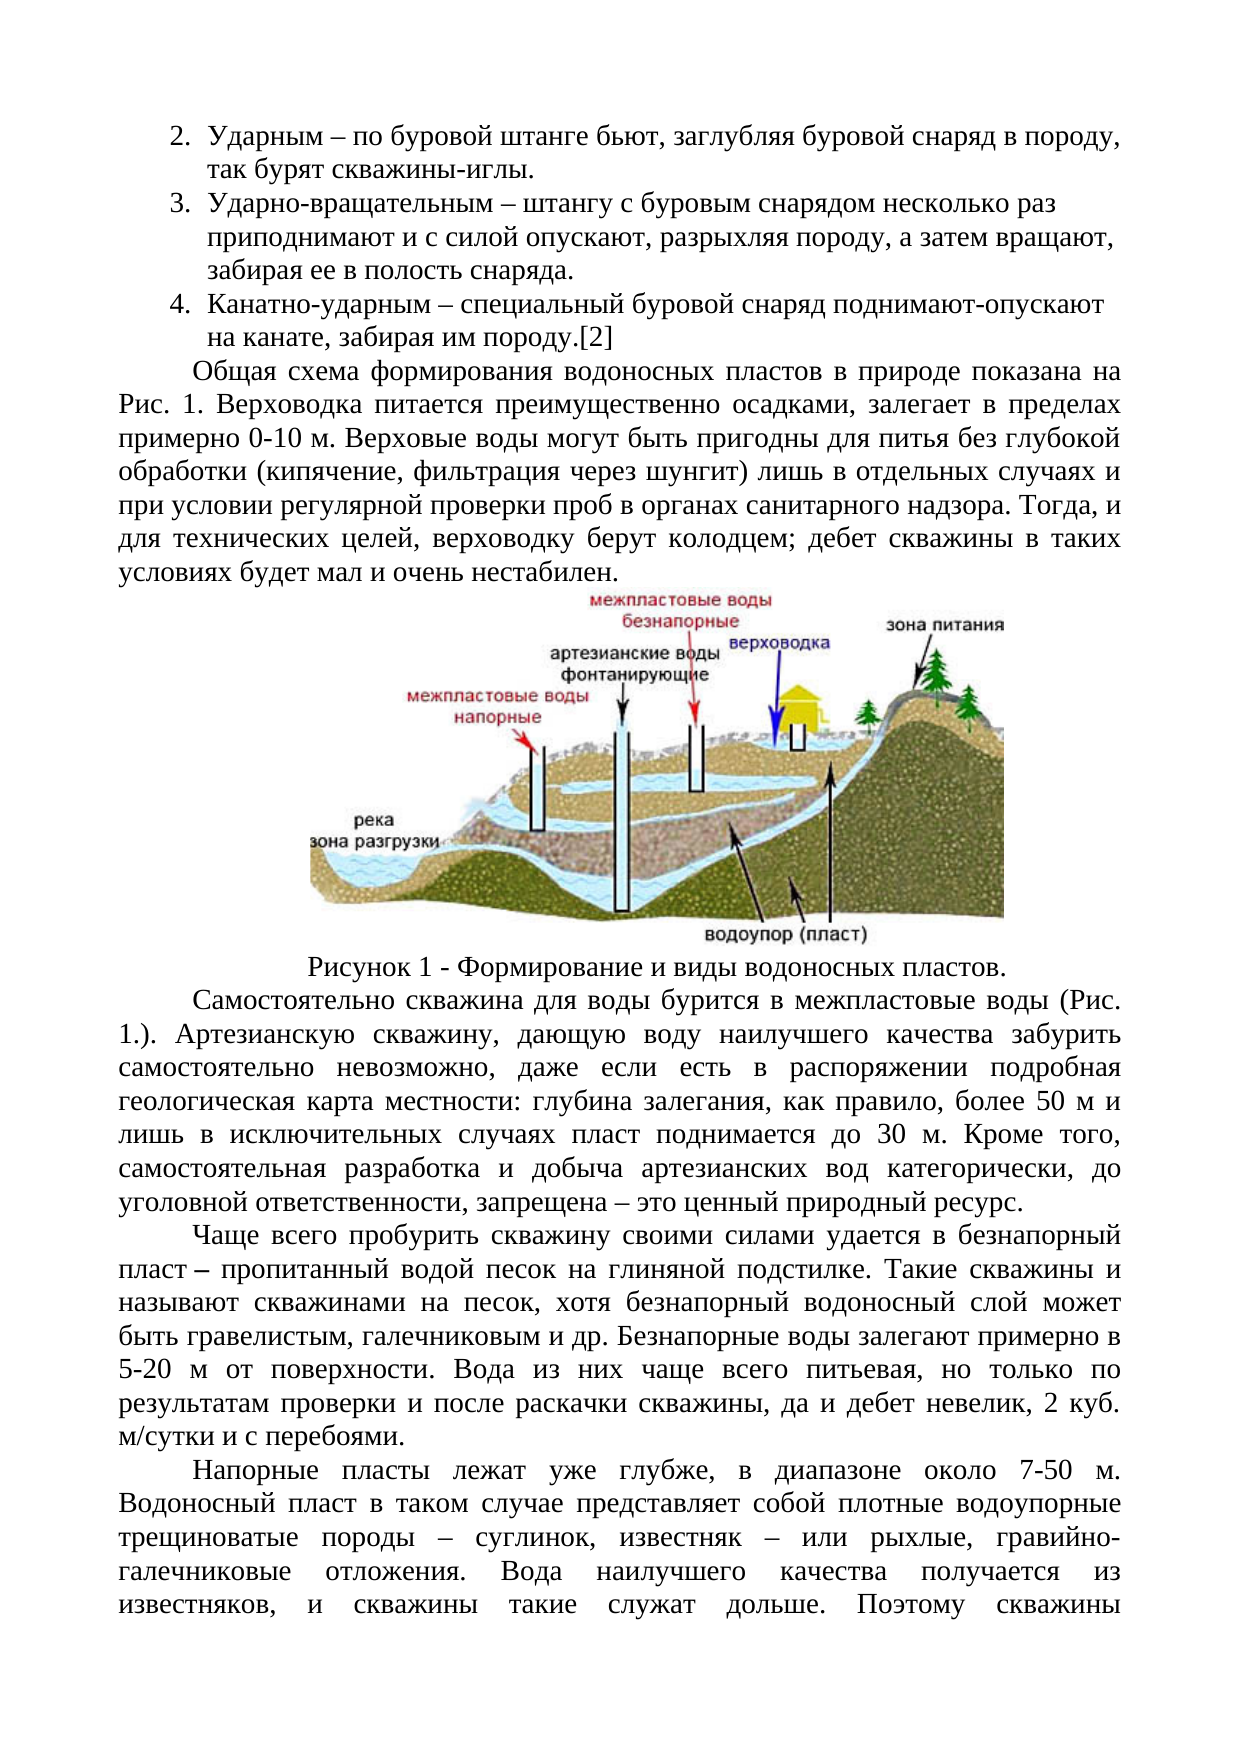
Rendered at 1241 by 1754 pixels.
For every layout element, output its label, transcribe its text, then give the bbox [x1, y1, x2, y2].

text Чаще всего пробурить скважину своими силами удается в безнапорный пласт – пропитанный водой песок на глиняной подстилке. Такие скважины и называют скважинами на песок, хотя безнапорный водоносный слой может быть гравелистым, галечниковым и др. Безнапорные воды залегают примерно в 5-20 м от поверхности. Вода из них чаще всего питьевая, но только по результатам проверки и после раскачки скважины, да и дебет невелик, 2 куб. м/сутки и с перебоями. [118, 1217, 1122, 1452]
text Самостоятельно скважина для воды бурится в межпластовые воды (Рис. 1.). Артезианскую скважину, дающую воду наилучшего качества забурить самостоятельно невозможно, даже если есть в распоряжении подробная геологическая карта местности: глубина залегания, как правило, более 50 м и лишь в исключительных случаях пласт поднимается до 30 м. Кроме того, самостоятельная разработка и добыча артезианских вод категорически, до уголовной ответственности, запрещена – это ценный природный ресурс. [118, 982, 1122, 1217]
list Канатно-ударным – специальный буровой снаряд поднимают-опускают на канате, забирая им породу.[2] [169, 286, 1122, 353]
list Ударным – по буровой штанге бьют, заглубляя буровой снаряд в породу, так бурят скважины-иглы. [169, 118, 1122, 185]
list Ударно-вращательным – штангу с буровым снарядом несколько раз приподнимают и с силой опускают, разрыхляя породу, а затем вращают, забирая ее в полость снаряда. [169, 185, 1122, 286]
picture [310, 587, 1004, 949]
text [118, 1452, 1122, 1620]
text Общая схема формирования водоносных пластов в природе показана на Рис. 1. Верховодка питается преимущественно осадками, залегает в пределах примерно 0-10 м. Верховые воды могут быть пригодны для питья без глубокой обработки (кипячение, фильтрация через шунгит) лишь в отдельных случаях и при условии регулярной проверки проб в органах санитарного надзора. Тогда, и для технических целей, верховодку берут колодцем; дебет скважины в таких условиях будет мал и очень нестабилен. [118, 353, 1122, 588]
text Рисунок 1 - Формирование и виды водоносных пластов. [118, 949, 1122, 982]
